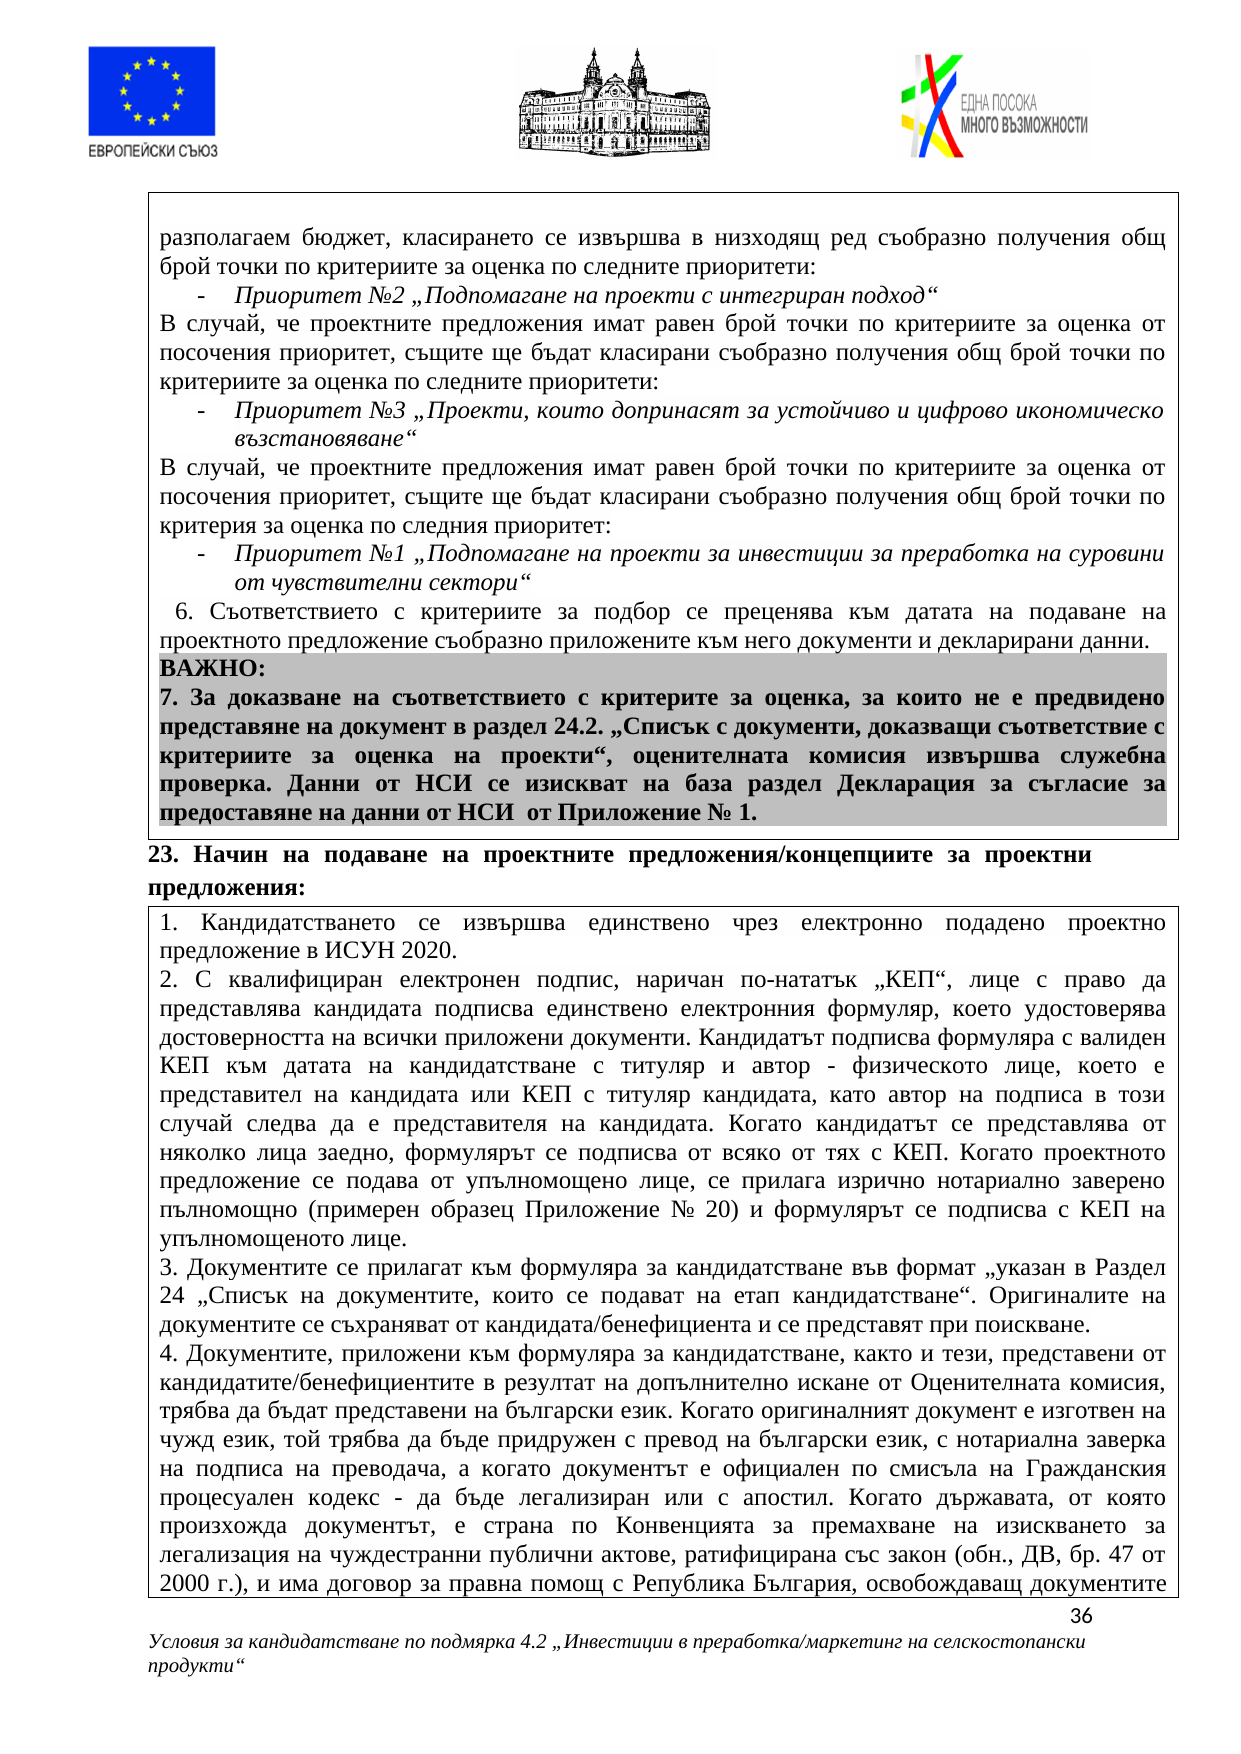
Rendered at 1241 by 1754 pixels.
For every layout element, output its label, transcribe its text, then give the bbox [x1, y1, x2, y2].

picture [514, 44, 718, 160]
picture [88, 45, 219, 160]
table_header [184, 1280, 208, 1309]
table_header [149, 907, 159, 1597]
picture [896, 50, 1090, 160]
subtitle 23. Начин на подаване на проектните предложения/концепциите за проектни предложения: [148, 840, 1093, 901]
